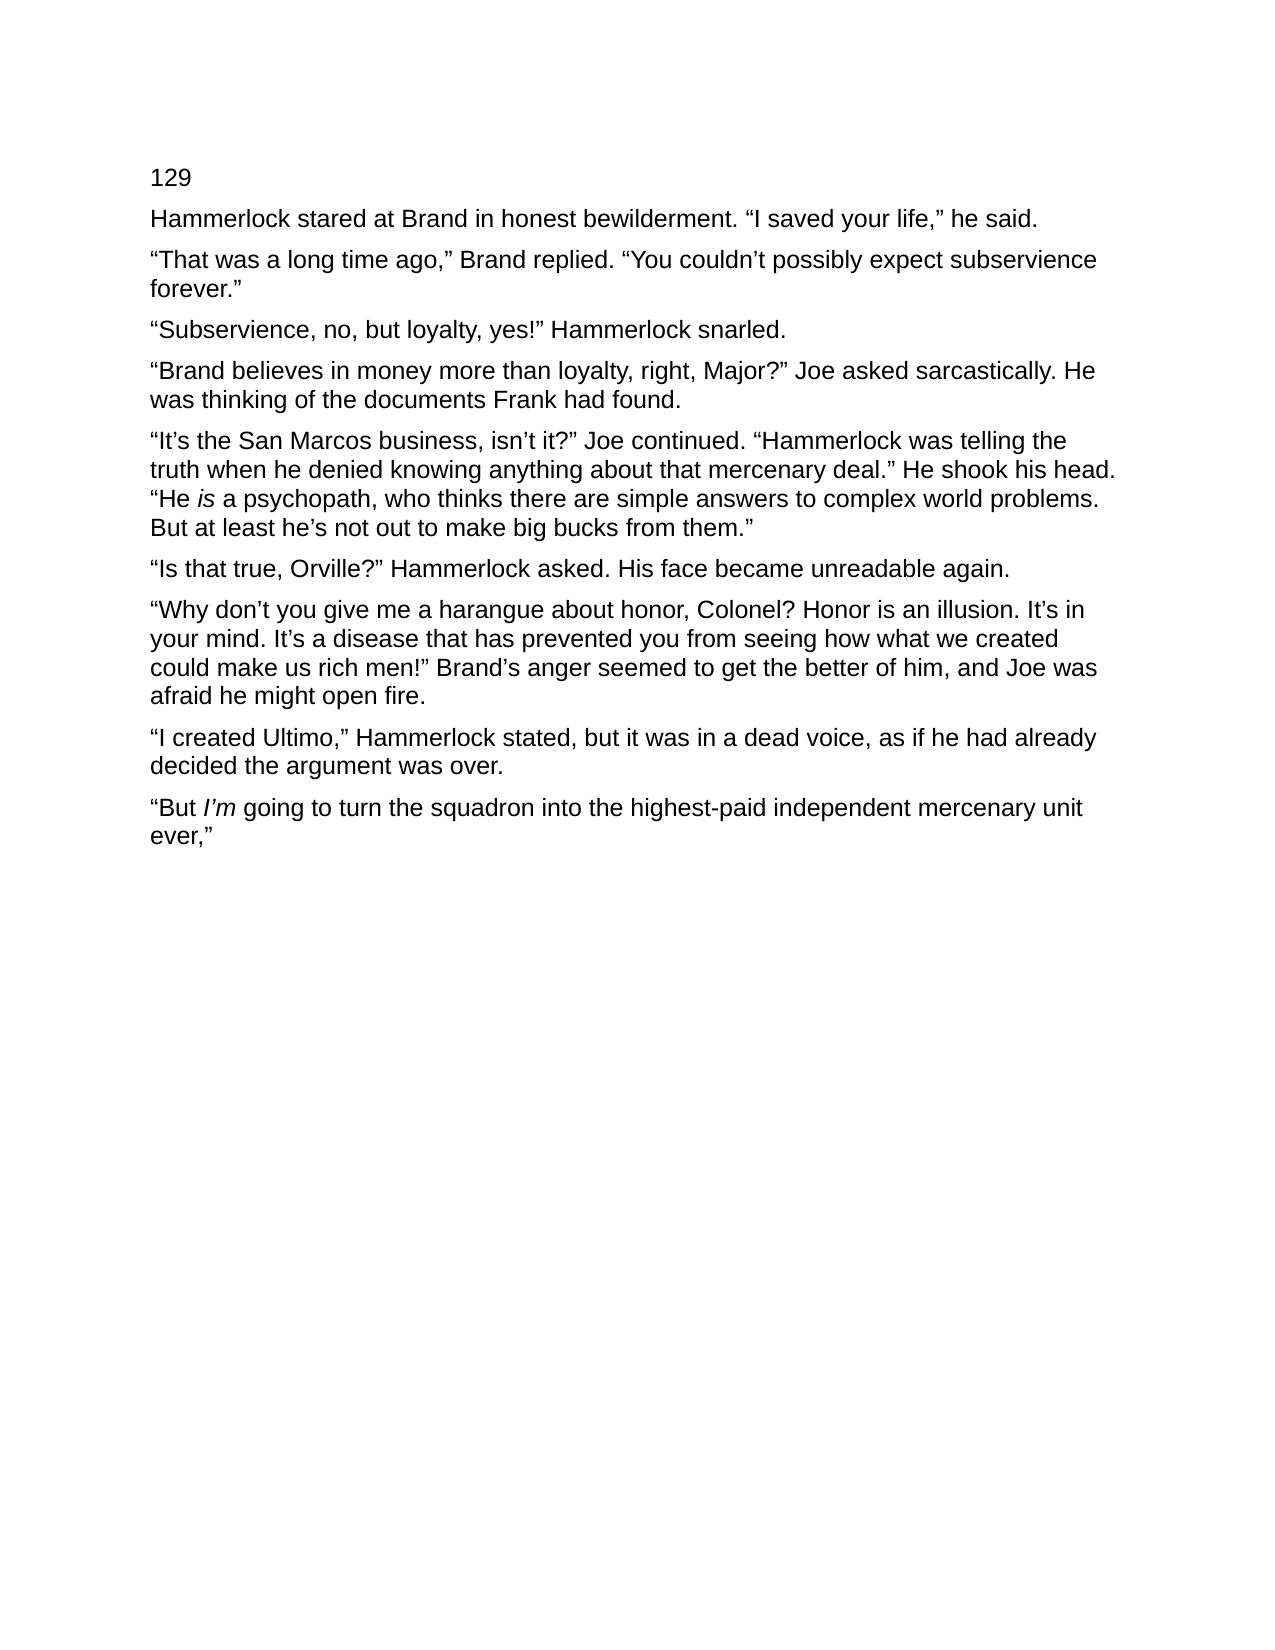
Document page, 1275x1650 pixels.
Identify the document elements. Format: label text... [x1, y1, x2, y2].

text “Brand believes in money more than loyalty, right, Major?” Joe asked sarcastically. He was thinking of the documents Frank had found. [150, 356, 1125, 414]
text Hammerlock stared at Brand in honest bewilderment. “I saved your life,” he said. [150, 204, 1125, 232]
text “I created Ultimo,” Hammerlock stated, but it was in a dead voice, as if he had already decided the argument was over. [150, 722, 1125, 780]
text “It’s the San Marcos business, isn’t it?” Joe continued. “Hammerlock was telling the truth when he denied knowing anything about that mercenary deal.” He shook his head. “He is a psychopath, who thinks there are simple answers to complex world problems. But at least he’s not out to make big bucks from them.” [150, 426, 1125, 541]
text “But I’m going to turn the squadron into the highest-paid independent mercenary unit ever,” [150, 792, 1125, 850]
text “Subservience, no, but loyalty, yes!” Hammerlock snarled. [150, 315, 1125, 344]
text “Why don’t you give me a harangue about honor, Colonel? Honor is an illusion. It’s in your mind. It’s a disease that has prevented you from seeing how what we created could make us rich men!” Brand’s anger seemed to get the better of him, and Joe was afraid he might open fire. [150, 595, 1125, 710]
text “Is that true, Orville?” Hammerlock asked. His face became unreadable again. [150, 554, 1125, 582]
text “That was a long time ago,” Brand replied. “You couldn’t possibly expect subservience forever.” [150, 245, 1125, 302]
text 129 [150, 162, 1125, 191]
